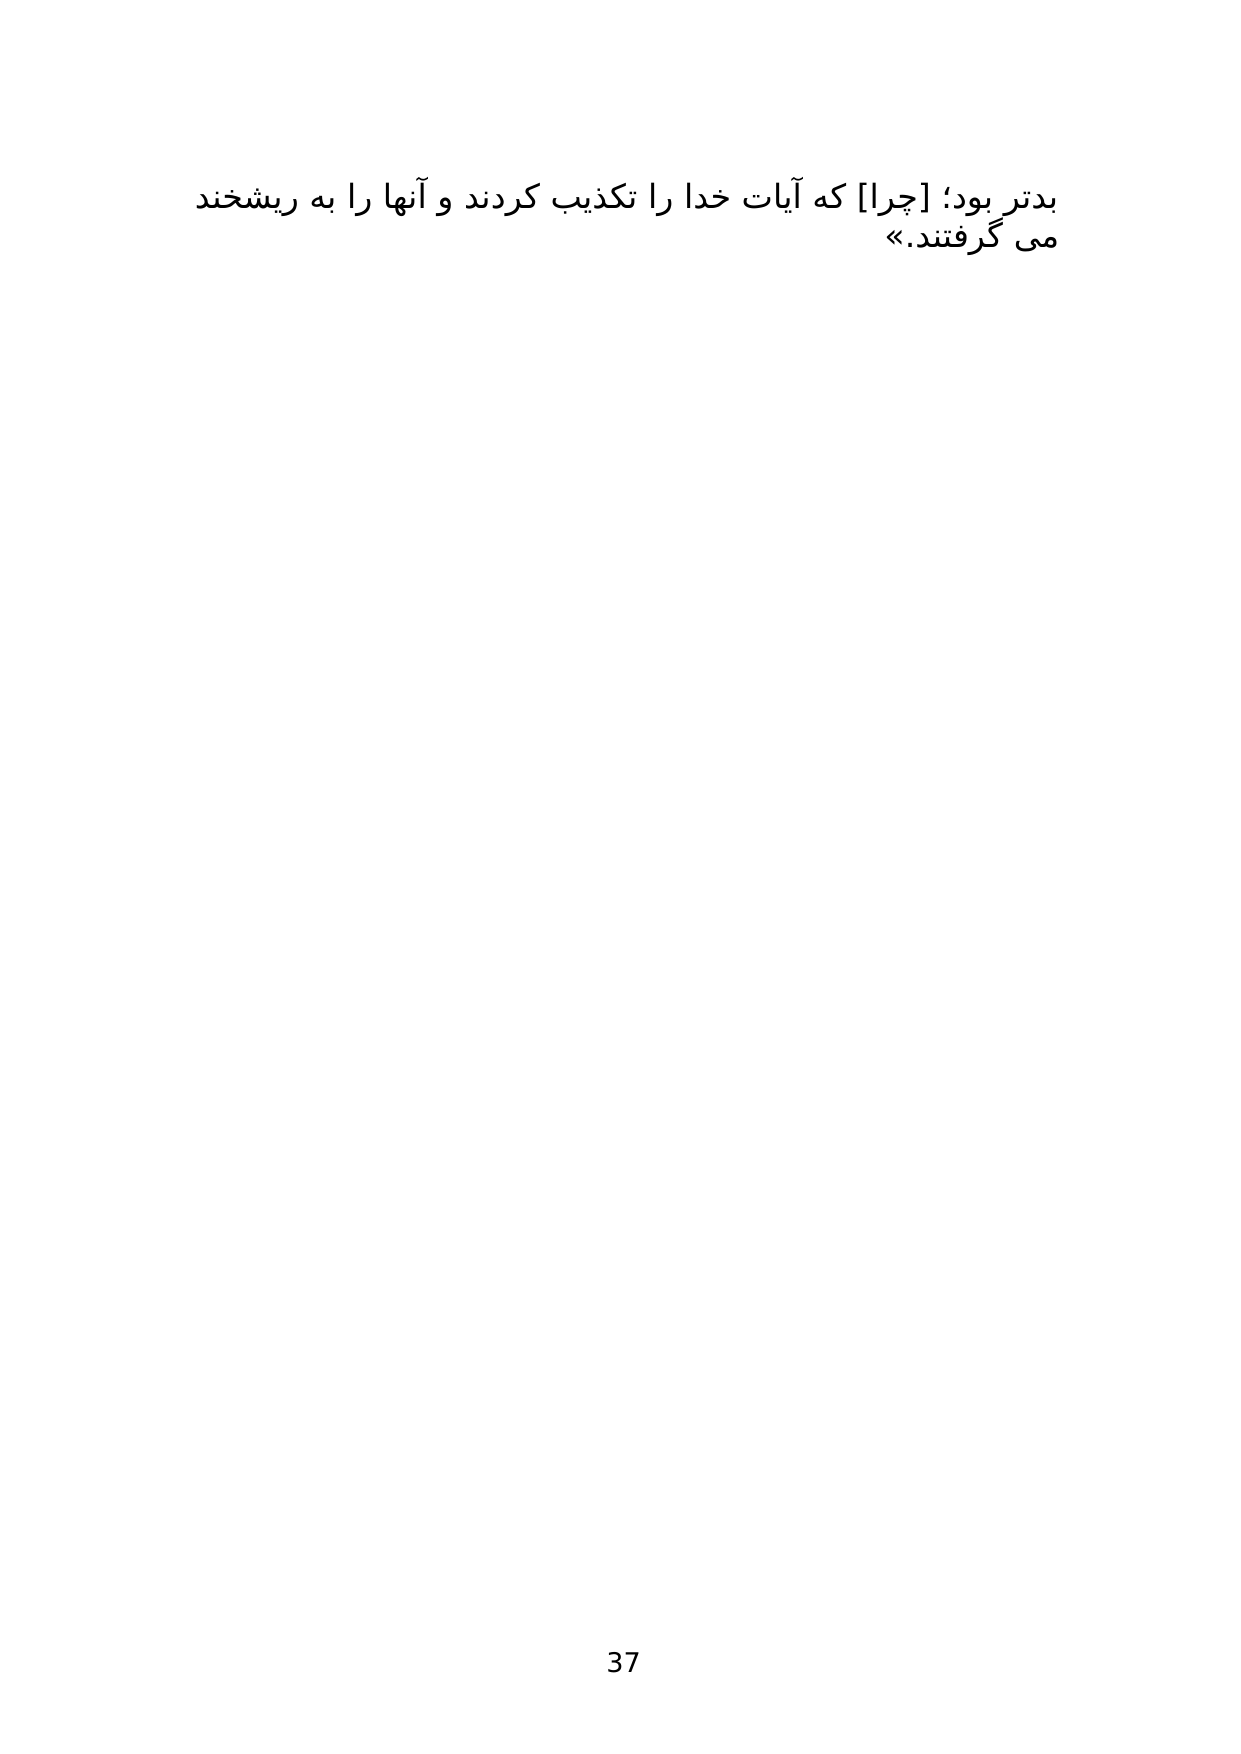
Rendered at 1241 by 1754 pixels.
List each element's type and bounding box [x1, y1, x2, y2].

text [187, 177, 1059, 255]
